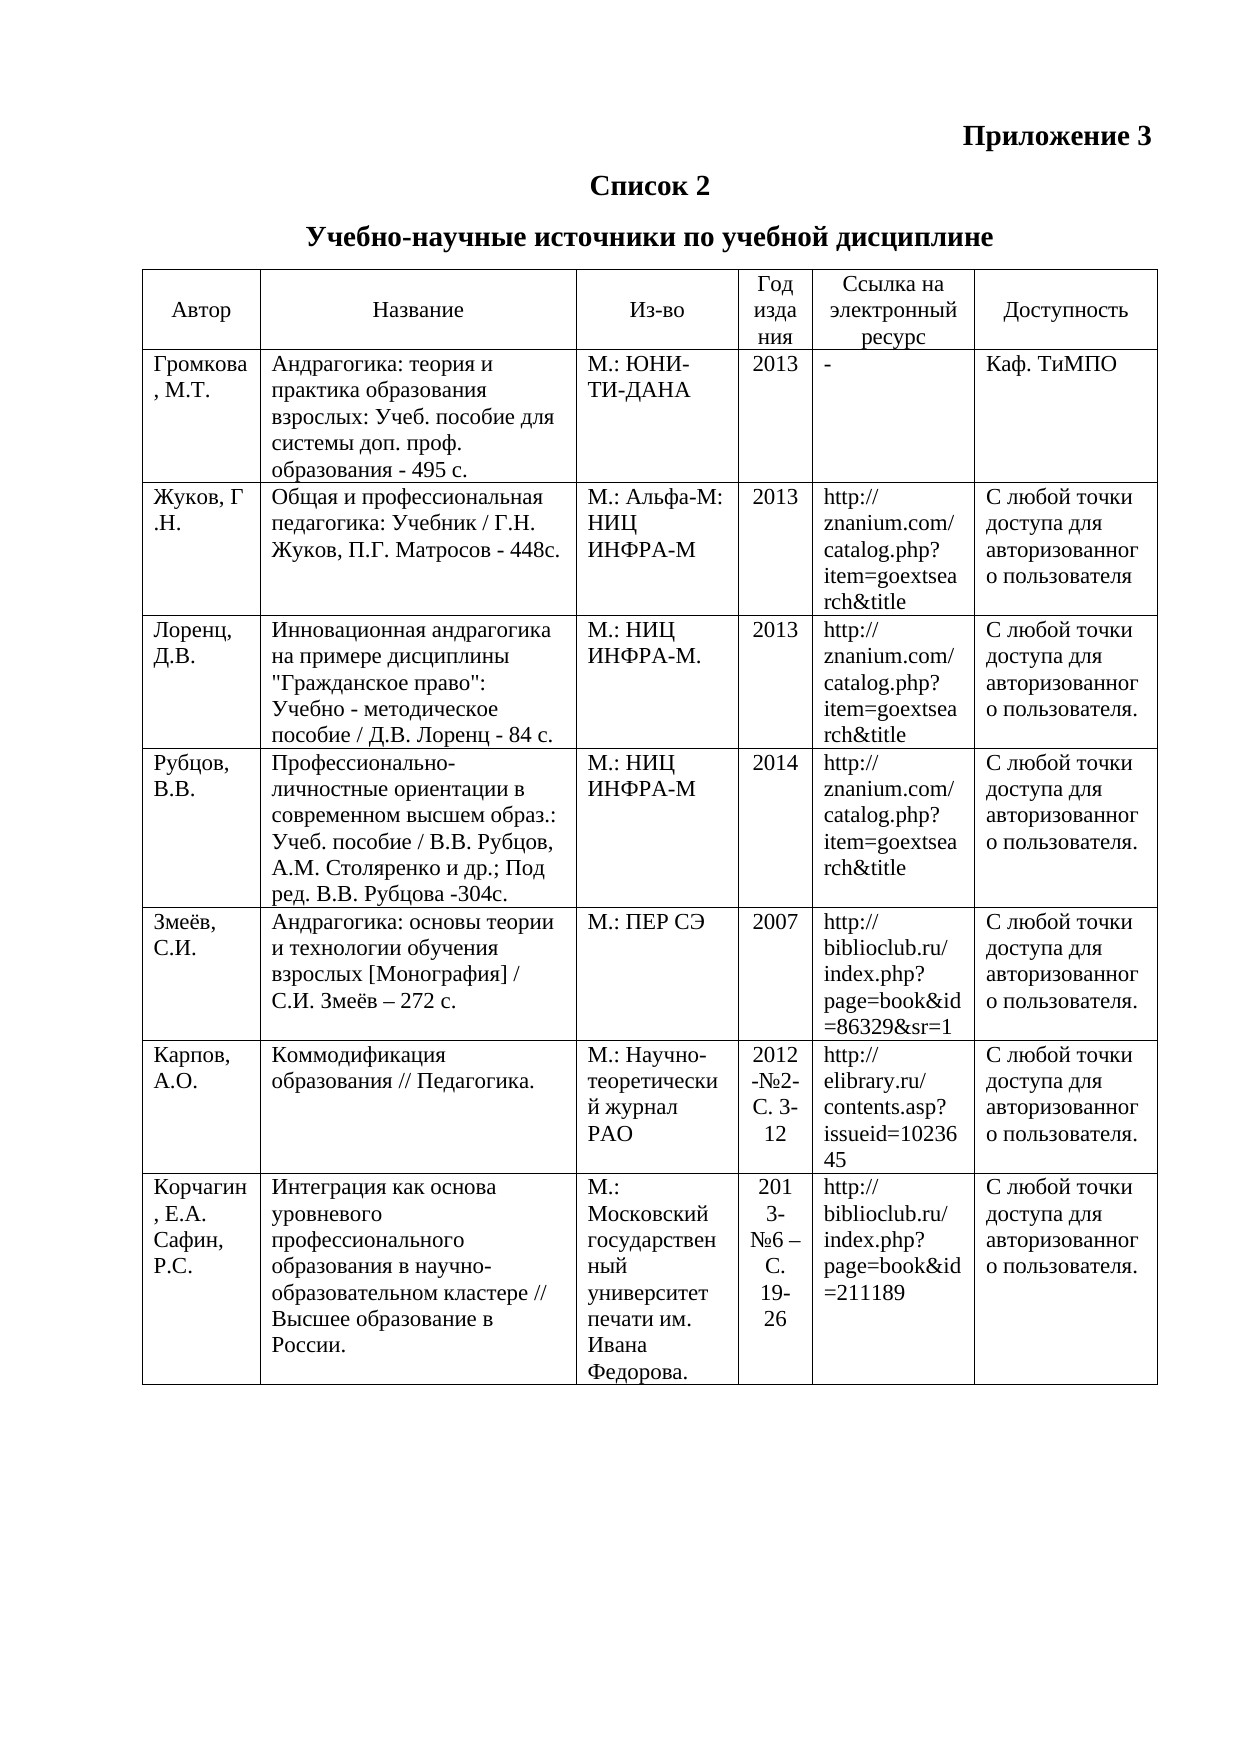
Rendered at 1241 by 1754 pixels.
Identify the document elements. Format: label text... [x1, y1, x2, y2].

table_cell М.: Альфа-М: НИЦ ИНФРА-М [577, 483, 738, 615]
list Список 2 [148, 168, 1152, 202]
table_header Доступность [975, 270, 1157, 349]
table_header Из-во [577, 270, 738, 349]
table_cell Инновационная андрагогика на примере дисциплины "Гражданское право": Учебно - методическое пособие / Д.В. Лоренц - 84 с. [261, 616, 576, 748]
table_cell Каф. ТиМПО [975, 350, 1157, 482]
table_header Автор [143, 270, 260, 349]
table_cell Коммодификация образования // Педагогика. [261, 1041, 576, 1172]
table_cell Громкова, М.Т. [143, 350, 260, 482]
list Учебно-научные источники по учебной дисциплине [148, 219, 1152, 252]
table_cell - [813, 350, 974, 482]
table_header Год издания [739, 270, 812, 349]
table_cell http://biblioclub.ru/index.php?page=book&id=86329&sr=1 [813, 908, 974, 1039]
table_cell Лоренц, Д.В. [143, 616, 260, 748]
table_cell 2014 [739, 749, 812, 907]
table_cell Корчагин, Е.А. Сафин, Р.С. [143, 1174, 260, 1384]
table_cell Андрагогика: теория и практика образования взрослых: Учеб. пособие для системы доп. проф. образования - 495 с. [261, 350, 576, 482]
table_cell 2013 [739, 616, 812, 748]
table_cell Жуков, Г.Н. [143, 483, 260, 615]
table_cell М.: НИЦ ИНФРА-М [577, 749, 738, 907]
table_cell http://biblioclub.ru/index.php?page=book&id=211189 [813, 1174, 974, 1384]
table_cell 2013 [739, 350, 812, 482]
table_cell С любой точки доступа для авторизованного пользователя. [975, 616, 1157, 748]
table_cell М.: Московский государственный университет печати им. Ивана Федорова. [577, 1174, 738, 1384]
table_cell Змеёв, С.И. [143, 908, 260, 1039]
table_cell С любой точки доступа для авторизованного пользователя. [975, 1174, 1157, 1384]
table_cell 2013 [739, 483, 812, 615]
table_cell Общая и профессиональная педагогика: Учебник / Г.Н. Жуков, П.Г. Матросов - 448с. [261, 483, 576, 615]
table_cell Карпов, А.О. [143, 1041, 260, 1172]
table_cell М.: ПЕР СЭ [577, 908, 738, 1039]
table_cell Интеграция как основа уровневого профессионального образования в научно- образовательном кластере // Высшее образование в России. [261, 1174, 576, 1384]
table_cell М.: НИЦ ИНФРА-М. [577, 616, 738, 748]
table_cell Рубцов, В.В. [143, 749, 260, 907]
table_header Название [261, 270, 576, 349]
list Приложение 3 [223, 118, 1152, 152]
table_cell 2012 -№2- С. 3-12 [739, 1041, 812, 1172]
table_cell С любой точки доступа для авторизованного пользователя. [975, 749, 1157, 907]
table_cell М.: ЮНИ-ТИ-ДАНА [577, 350, 738, 482]
table_cell http://znanium.com/catalog.php?item=goextsearch&title [813, 749, 974, 907]
table_cell С любой точки доступа для авторизованного пользователя. [975, 1041, 1157, 1172]
table_cell 2007 [739, 908, 812, 1039]
table_cell 2013- №6 –С. 19-26 [739, 1174, 812, 1384]
table_cell Профессионально- личностные ориентации в современном высшем образ.: Учеб. пособие / В.В. Рубцов, А.М. Столяренко и др.; Под ред. В.В. Рубцова -304с. [261, 749, 576, 907]
table_cell М.: Научно- теоретический журнал РАО [577, 1041, 738, 1172]
table_cell С любой точки доступа для авторизованного пользователя [975, 483, 1157, 615]
table_cell http://elibrary.ru/contents.asp?issueid=1023645 [813, 1041, 974, 1172]
table_cell С любой точки доступа для авторизованного пользователя. [975, 908, 1157, 1039]
table_header Ссылка на электронный ресурс [813, 270, 974, 349]
table_cell http://znanium.com/catalog.php?item=goextsearch&title [813, 483, 974, 615]
table_cell Андрагогика: основы теории и технологии обучения взрослых [Монография] / С.И. Змеёв – 272 с. [261, 908, 576, 1039]
table_cell http://znanium.com/catalog.php?item=goextsearch&title [813, 616, 974, 748]
